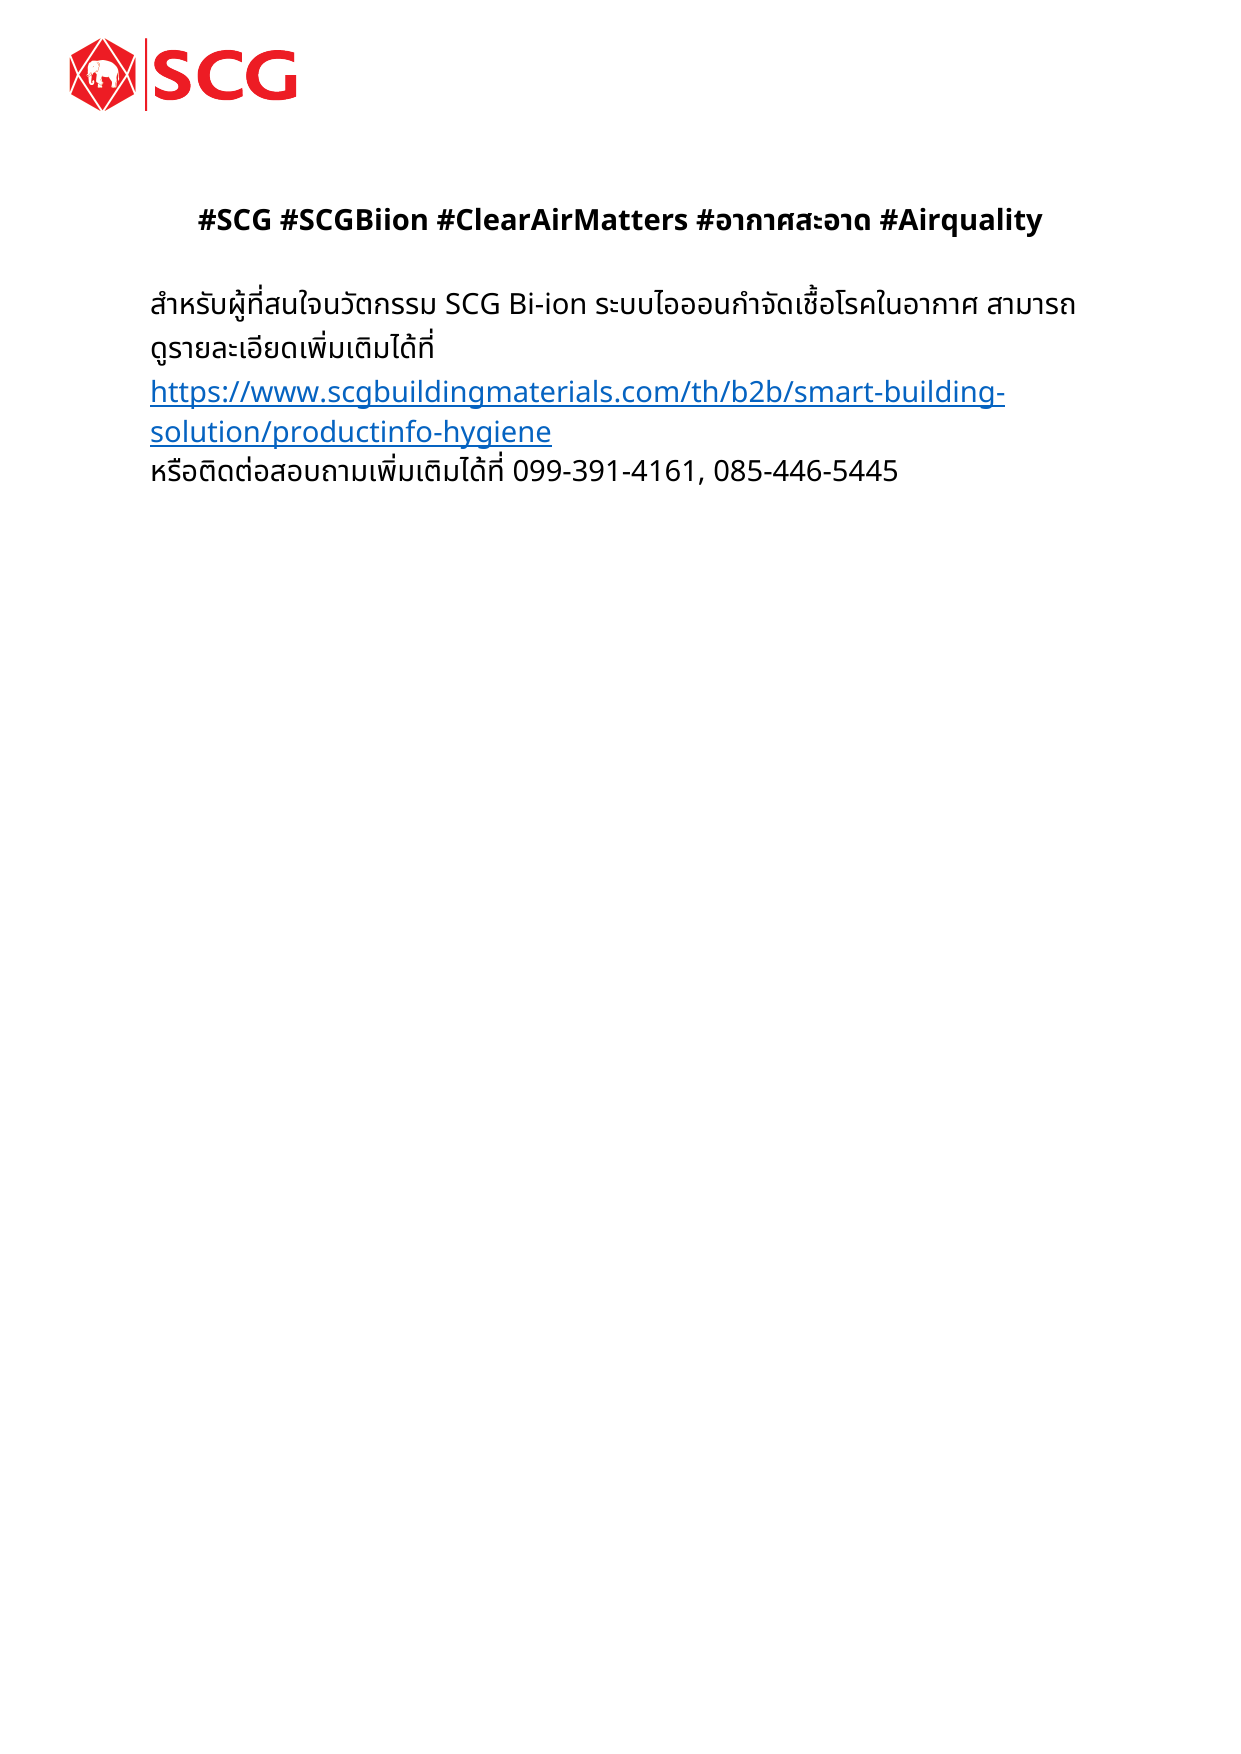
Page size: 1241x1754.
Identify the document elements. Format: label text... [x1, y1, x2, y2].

picture [67, 34, 297, 115]
text หรือติดต่อสอบถามเพิ่มเติมได้ที่ 099-391-4161, 085-446-5445 [150, 451, 1090, 495]
text #SCG #SCGBiion #ClearAirMatters #อากาศสะอาด #Airquality [150, 199, 1090, 243]
text สำหรับผู้ที่สนใจนวัตกรรม SCG Bi-ion ระบบไอออนกำจัดเชื้อโรคในอากาศ สามารถดูรายละเอียดเพิ่มเติมได้ที่ https://www.scgbuildingmaterials.com/th/b2b/smart-building-solution/productinfo-hygiene [150, 283, 1090, 451]
